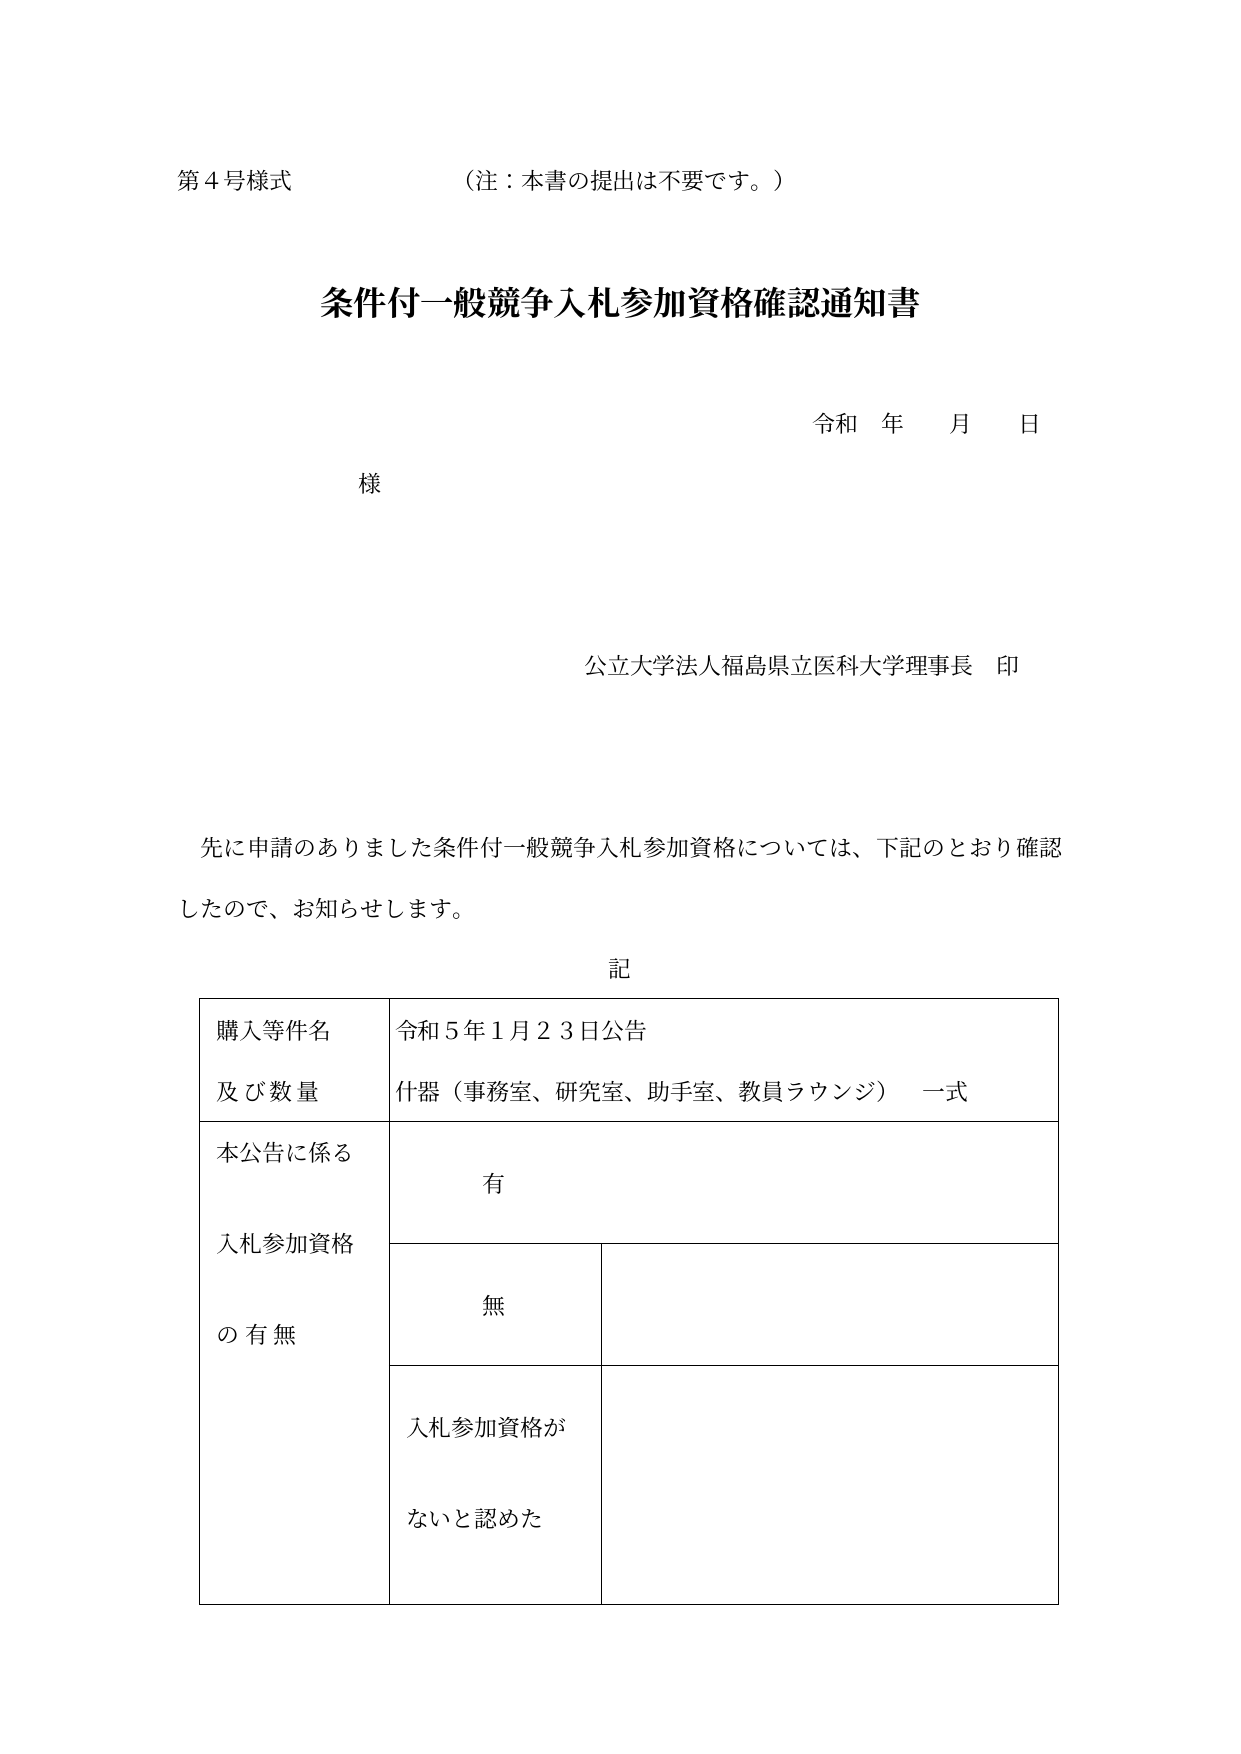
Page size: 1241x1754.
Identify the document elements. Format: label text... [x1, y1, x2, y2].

table_header 令和５年１月２３日公告 什器（事務室、研究室、助手室、教員ラウンジ） 一式 [390, 999, 1058, 1121]
table_cell 本公告に係る 入札参加資格 の 有 無 [200, 1122, 389, 1603]
table_cell 無 [390, 1244, 601, 1365]
text 第４号様式 （注：本書の提出は不要です。） [177, 149, 1063, 210]
text 様 [221, 453, 1063, 513]
text 条件付一般競争入札参加資格確認通知書 [177, 271, 1063, 331]
table_header 購入等件名 及び数量 [200, 999, 389, 1121]
table_cell [602, 1366, 1058, 1603]
table_cell [602, 1244, 1058, 1365]
table_cell 入札参加資格が ないと認めた 理由 [390, 1366, 601, 1603]
text 記 [177, 938, 1063, 998]
table_cell 有 [390, 1122, 1058, 1243]
text 先に申請のありました条件付一般競争入札参加資格については、下記のとおり確認したので、お知らせします。 [177, 816, 1063, 938]
text 公立大学法人福島県立医科大学理事長 印 [177, 634, 1019, 695]
text 令和 年 月 日 [177, 392, 1041, 453]
